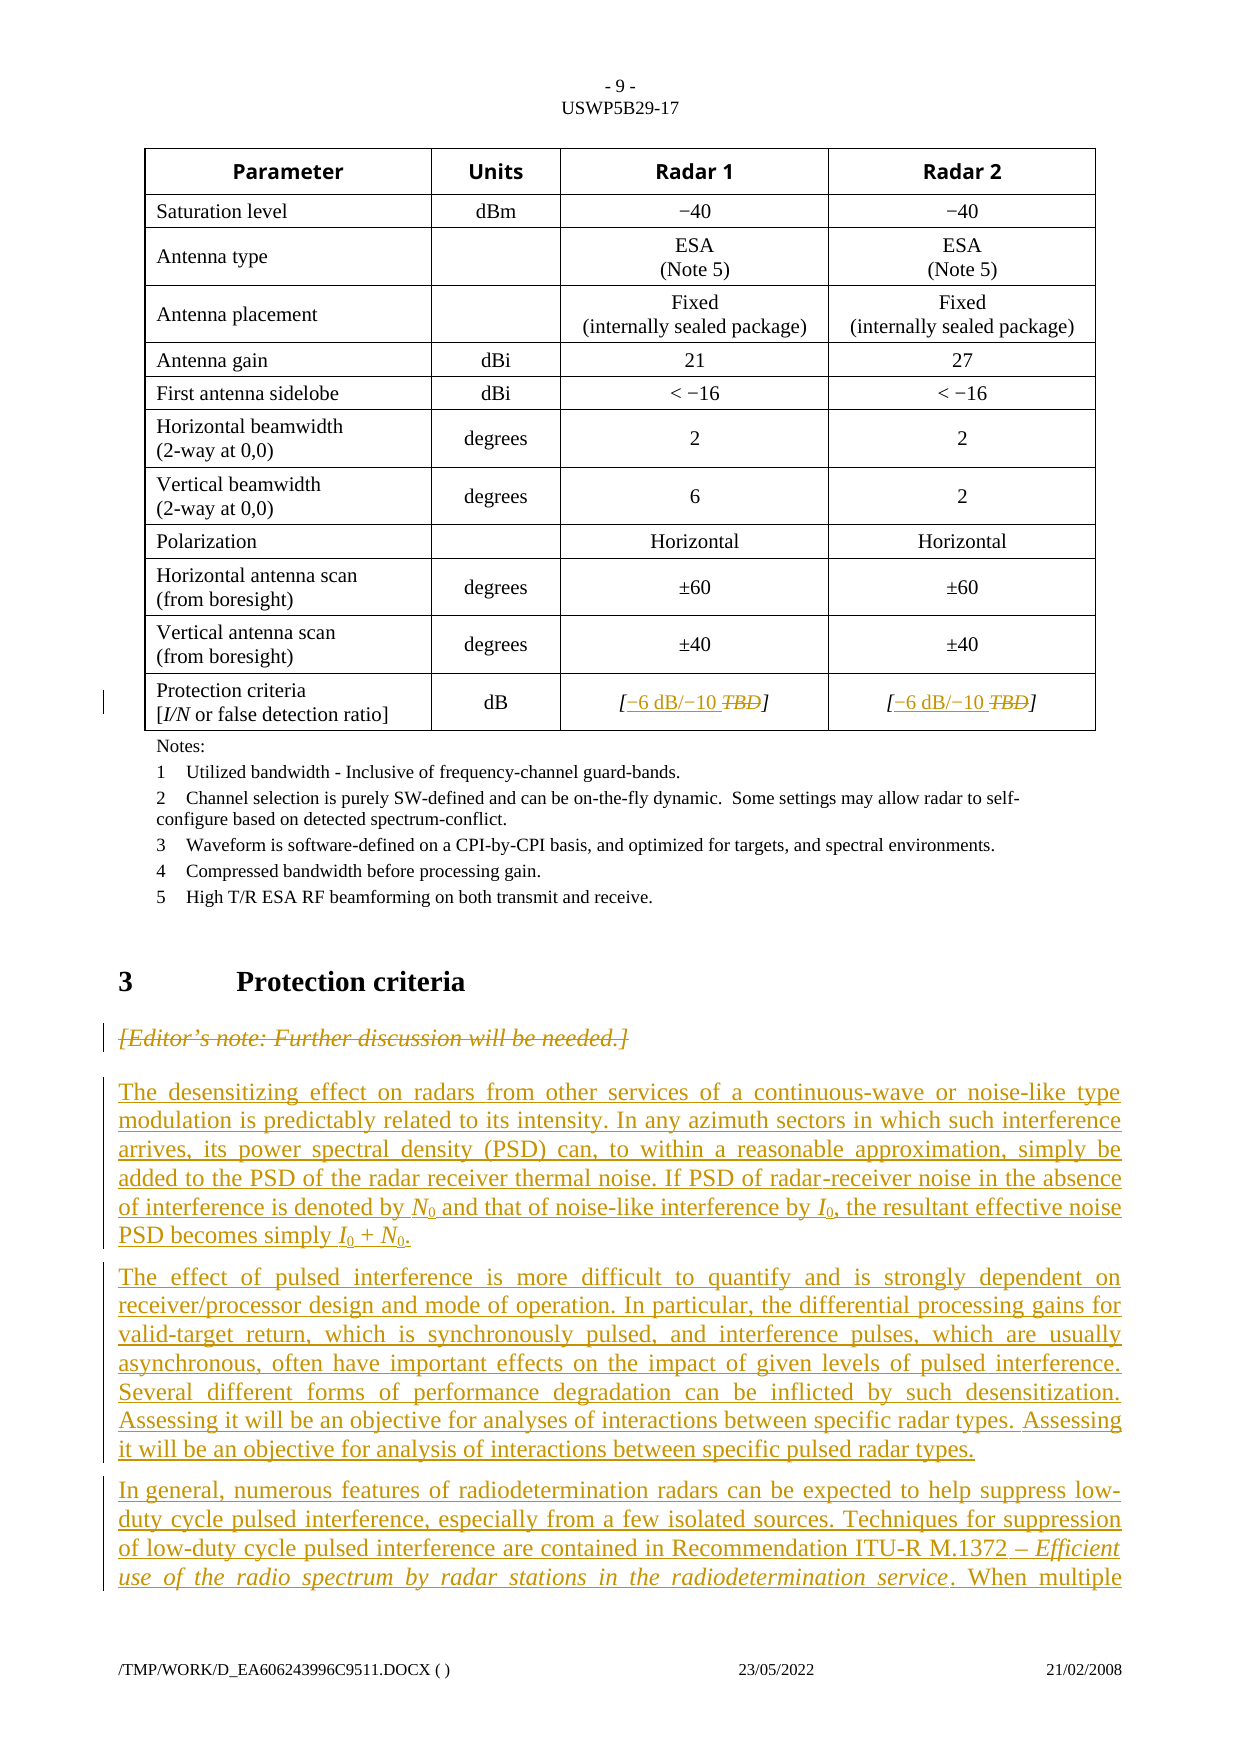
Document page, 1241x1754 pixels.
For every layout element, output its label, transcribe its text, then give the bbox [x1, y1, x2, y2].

table_cell degrees [432, 559, 560, 615]
table_cell 2 [829, 468, 1095, 524]
table_cell Fixed (internally sealed package) [829, 286, 1095, 342]
table_cell Antenna type [146, 228, 431, 285]
table_cell Horizontal antenna scan (from boresight) [146, 559, 431, 615]
table_cell [] [829, 674, 1095, 730]
subtitle 3 Protection criteria [118, 964, 1122, 998]
table_cell Horizontal beamwidth (2-way at 0,0) [146, 410, 431, 467]
table_cell degrees [432, 468, 560, 524]
table_cell ESA (Note 5) [561, 228, 828, 285]
table_cell −40 [829, 195, 1095, 227]
table_cell 2 [829, 410, 1095, 467]
table_header Parameter [146, 149, 431, 194]
table_cell ±40 [561, 616, 828, 673]
table_cell First antenna sidelobe [146, 377, 431, 409]
table_header Radar 2 [829, 149, 1095, 194]
table_cell 2 [561, 410, 828, 467]
table_header Radar 1 [561, 149, 828, 194]
table_cell Antenna gain [146, 343, 431, 376]
table_cell Notes: 1 Utilized bandwidth - Inclusive of frequency-channel guard-bands. 2 Channel selection is purely SW-defined and can be on-the-fly dynamic. Some settings may allow radar to self-configure based on detected spectrum-conflict. 3 Waveform is software-defined on a CPI-by-CPI basis, and optimized for targets, and spectral environments. 4 Compressed bandwidth before processing gain. 5 High T/R ESA RF beamforming on both transmit and receive. [145, 731, 1095, 911]
table_cell ±40 [829, 616, 1095, 673]
table_cell [432, 525, 560, 558]
table_cell ±60 [829, 559, 1095, 615]
table_cell Vertical beamwidth (2-way at 0,0) [146, 468, 431, 524]
table_cell Antenna placement [146, 286, 431, 342]
table_cell degrees [432, 616, 560, 673]
table_cell Vertical antenna scan (from boresight) [146, 616, 431, 673]
table_cell ESA (Note 5) [829, 228, 1095, 285]
table_cell Horizontal [561, 525, 828, 558]
table_cell [432, 228, 560, 285]
table_cell 27 [829, 343, 1095, 376]
table_cell degrees [432, 410, 560, 467]
table_cell Polarization [146, 525, 431, 558]
table_cell dBi [432, 377, 560, 409]
table_cell < −16 [561, 377, 828, 409]
table_cell Saturation level [146, 195, 431, 227]
table_cell Horizontal [829, 525, 1095, 558]
table_cell dBi [432, 343, 560, 376]
table_cell dBm [432, 195, 560, 227]
table_cell Fixed (internally sealed package) [561, 286, 828, 342]
table_cell [] [561, 674, 828, 730]
table_cell 21 [561, 343, 828, 376]
table_cell 6 [561, 468, 828, 524]
table_cell Protection criteria [I/N or false detection ratio] [146, 674, 431, 730]
table_cell < −16 [829, 377, 1095, 409]
table_cell dB [432, 674, 560, 730]
table_cell ±60 [561, 559, 828, 615]
table_cell −40 [561, 195, 828, 227]
table_cell [432, 286, 560, 342]
table_header Units [432, 149, 560, 194]
